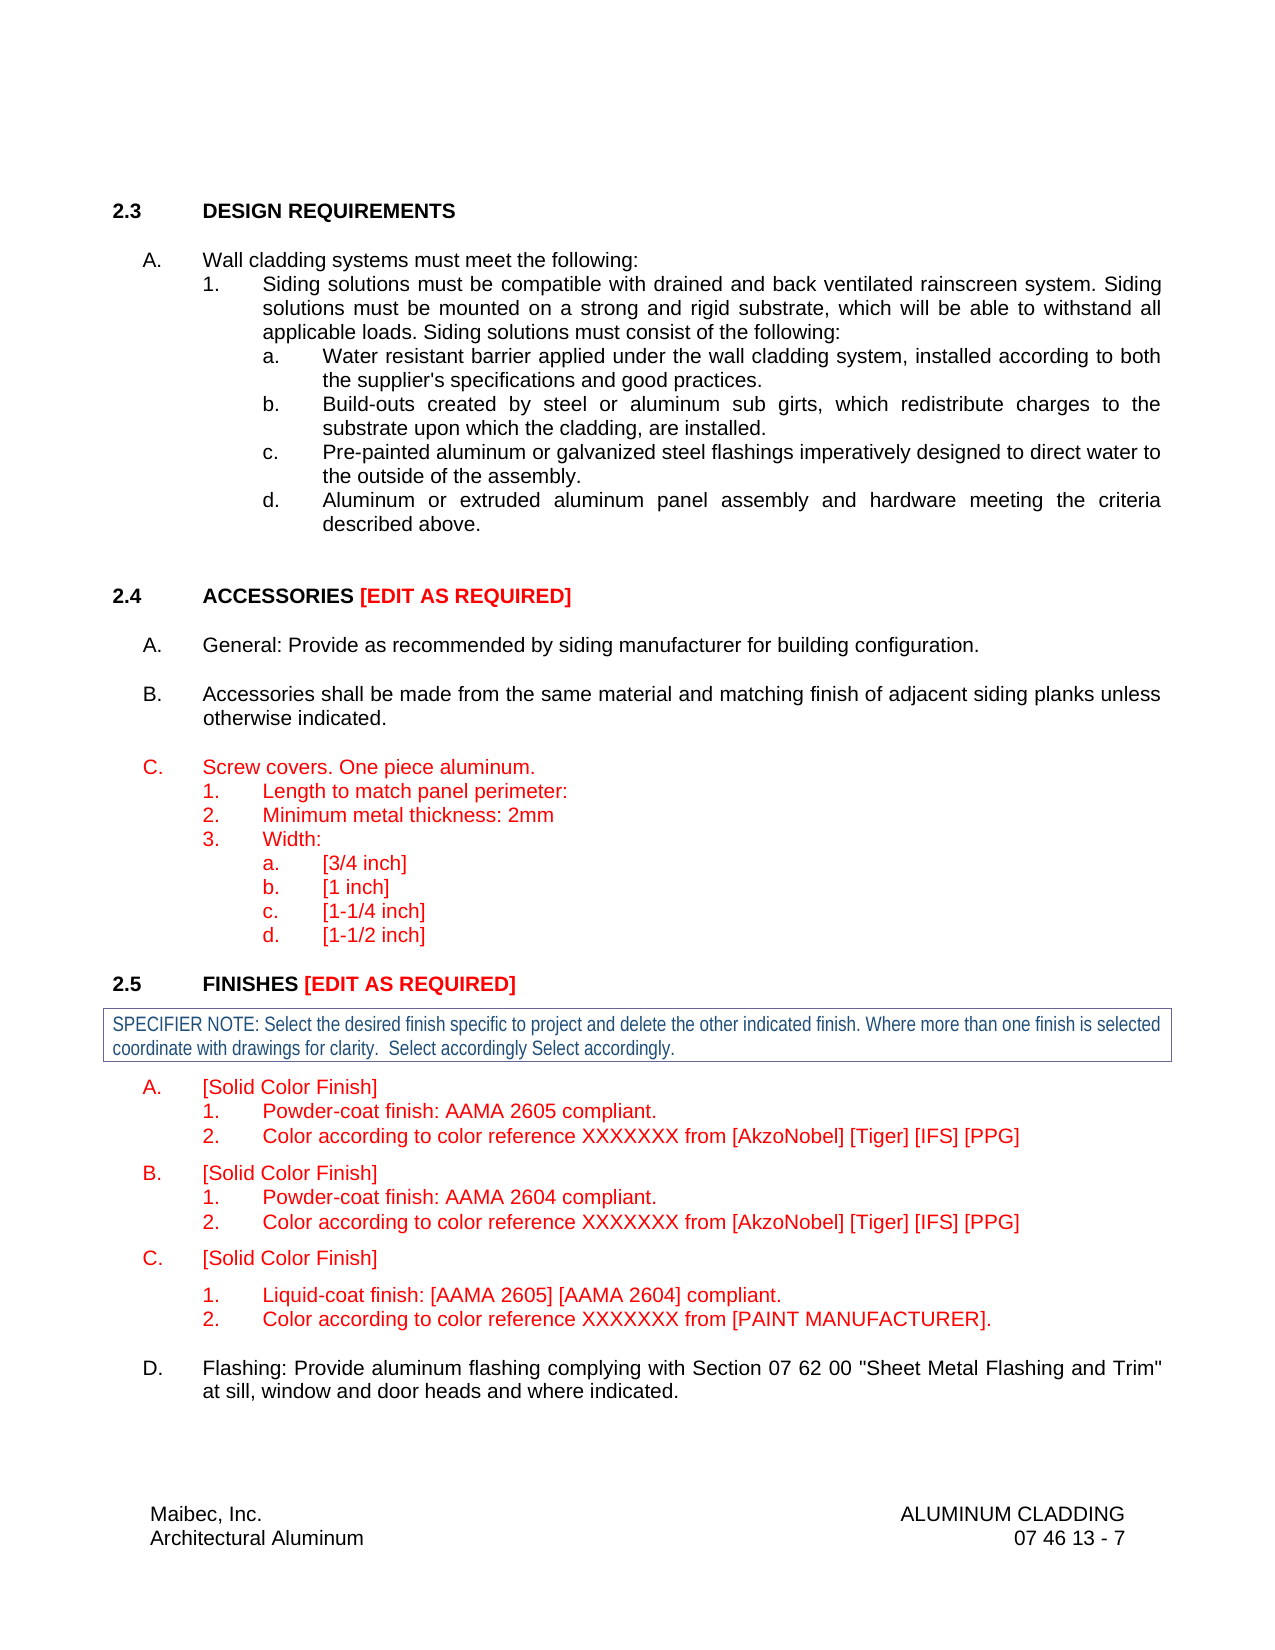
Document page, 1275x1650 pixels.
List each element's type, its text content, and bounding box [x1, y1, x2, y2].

text Width: [202, 827, 1162, 851]
text Liquid-coat finish: [AAMA 2605] [AAMA 2604] compliant. [202, 1282, 1162, 1306]
text ACCESSORIES [EDIT AS REQUIRED] [112, 584, 1162, 608]
list Aluminum or extruded aluminum panel assembly and hardware meeting the criteria described above. [262, 487, 1162, 535]
text [1-1/4 inch] [262, 899, 1162, 923]
list Build-outs created by steel or aluminum sub girts, which redistribute charges to the substrate upon which the cladding, are installed. [262, 392, 1162, 439]
text Minimum metal thickness: 2mm [202, 803, 1162, 827]
list Siding solutions must be compatible with drained and back ventilated rainscreen system. Siding solutions must be mounted on a strong and rigid substrate, which will be able to withstand all applicable loads. Siding solutions must consist of the following: [202, 272, 1162, 344]
list Water resistant barrier applied under the wall cladding system, installed according to both the supplier's specifications and good practices. [262, 344, 1162, 392]
text [Solid Color Finish] [142, 1161, 1162, 1184]
text Powder-coat finish: AAMA 2605 compliant. [202, 1099, 1162, 1123]
text Color according to color reference XXXXXXX from [AkzoNobel] [Tiger] [IFS] [PPG] [202, 1124, 1162, 1148]
text DESIGN REQUIREMENTS [112, 199, 1162, 223]
list Wall cladding systems must meet the following: [142, 248, 1162, 272]
text Color according to color reference XXXXXXX from [AkzoNobel] [Tiger] [IFS] [PPG] [202, 1209, 1162, 1233]
text Flashing: Provide aluminum flashing complying with Section 07 62 00 "Sheet Metal Flashing and Trim" at sill, window and door heads and where indicated. [142, 1355, 1162, 1403]
text [Solid Color Finish] [142, 1075, 1162, 1099]
text General: Provide as recommended by siding manufacturer for building configuration. [143, 633, 1162, 657]
text [Solid Color Finish] [142, 1246, 1162, 1270]
text [1-1/2 inch] [262, 923, 1162, 947]
text Powder-coat finish: AAMA 2604 compliant. [202, 1184, 1162, 1208]
text Color according to color reference XXXXXXX from [PAINT MANUFACTURER]. [202, 1306, 1162, 1330]
text [3/4 inch] [262, 851, 1162, 875]
text FINISHES [EDIT AS REQUIRED] [112, 972, 1162, 996]
text Accessories shall be made from the same material and matching finish of adjacent siding planks unless otherwise indicated. [143, 682, 1162, 730]
text Screw covers. One piece aluminum. [143, 755, 1162, 779]
list Pre-painted aluminum or galvanized steel flashings imperatively designed to direct water to the outside of the assembly. [262, 439, 1162, 487]
text Length to match panel perimeter: [202, 779, 1162, 803]
text SPECIFIER NOTE: Select the desired finish specific to project and delete the other indicated finish. Where more than one finish is selected coordinate with drawings for clarity. Select accordingly Select accordingly. [104, 1009, 1171, 1061]
text [1 inch] [262, 875, 1162, 899]
